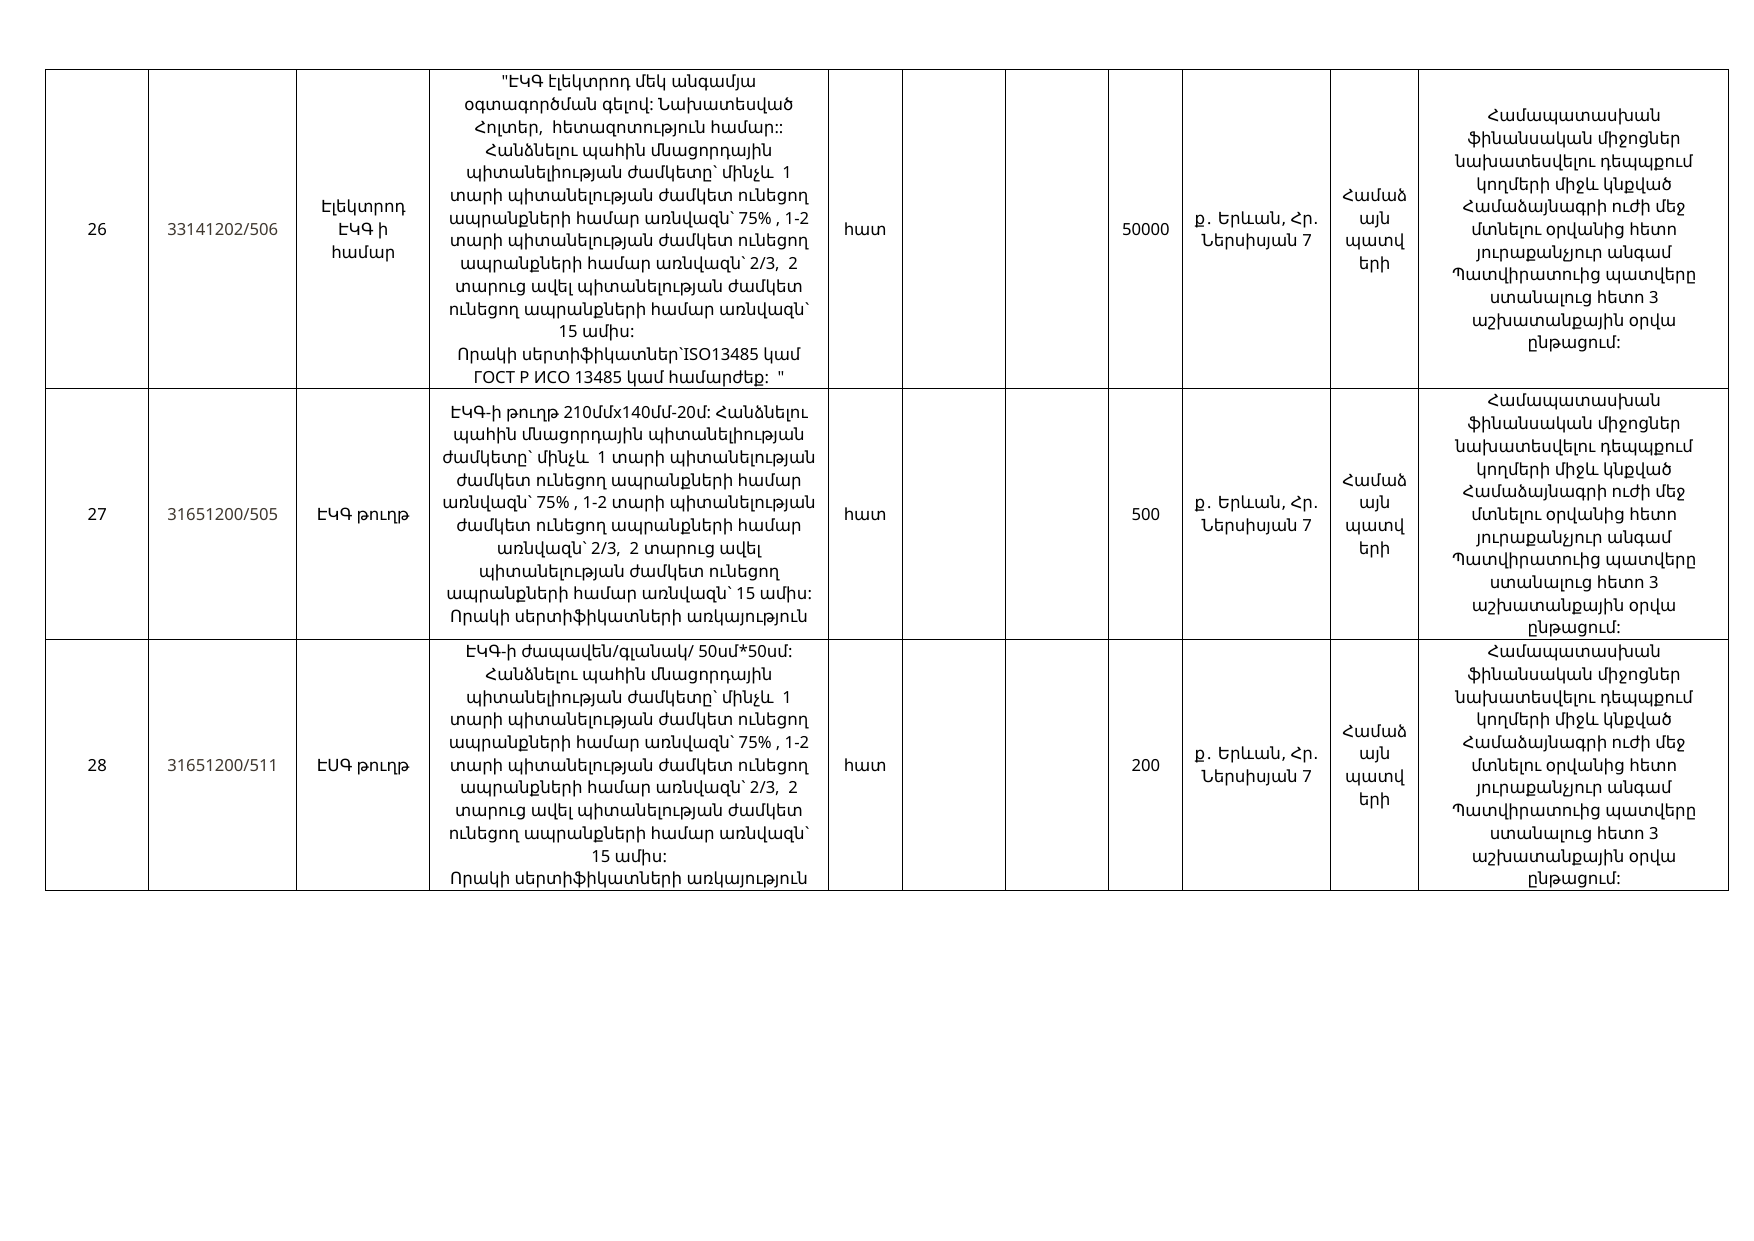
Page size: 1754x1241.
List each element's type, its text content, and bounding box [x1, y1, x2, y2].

table_cell ք․ Երևան, Հր․ Ներսիսյան 7 [1183, 389, 1330, 639]
table_cell 31651200/511 [149, 640, 296, 889]
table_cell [1183, 640, 1330, 889]
table_cell հատ [829, 70, 902, 388]
table_cell ԷԿԳ թուղթ [297, 389, 429, 639]
table_cell ԷԿԳ-ի թուղթ 210մմx140մմ-20մ: Հանձնելու պահին մնացորդային պիտանելիության ժամկետը` մինչև 1 տարի պիտանելության ժամկետ ունեցող ապրանքների համար առնվազն` 75% , 1-2 տարի պիտանելության ժամկետ ունեցող ապրանքների համար առնվազն` 2/3, 2 տարուց ավել պիտանելության ժամկետ ունեցող ապրանքների համար առնվազն` 15 ամիս: Որակի սերտիֆիկատների առկայություն [430, 389, 828, 639]
table_cell 33141202/506 [149, 70, 296, 388]
table_cell 500 [1109, 389, 1182, 639]
table_cell "ԷԿԳ էլեկտրոդ մեկ անգամյա օգտագործման գելով: Նախատեսված Հոլտեր, հետազոտություն համար:: Հանձնելու պահին մնացորդային պիտանելիության ժամկետը` մինչև 1 տարի պիտանելության ժամկետ ունեցող ապրանքների համար առնվազն` 75% , 1-2 տարի պիտանելության ժամկետ ունեցող ապրանքների համար առնվազն` 2/3, 2 տարուց ավել պիտանելության ժամկետ ունեցող ապրանքների համար առնվազն` 15 ամիս: Որակի սերտիֆիկատներ`ISO13485 կամ ГОСТ Р ИСО 13485 կամ համարժեք: " [430, 70, 828, 388]
table_cell Էլեկտրոդ ԷԿԳ ի համար [297, 70, 429, 388]
table_cell 200 [1109, 640, 1182, 889]
table_cell Համաձայն պատվերի [1331, 389, 1418, 639]
table_cell [1006, 389, 1108, 639]
table_cell [903, 70, 1005, 388]
table_cell 31651200/505 [149, 389, 296, 639]
table_cell 28 [46, 640, 148, 889]
table_cell հատ [829, 640, 902, 889]
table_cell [1183, 70, 1330, 388]
table_cell 50000 [1109, 70, 1182, 388]
table_cell [903, 389, 1005, 639]
table_cell [1006, 640, 1108, 889]
table_cell 27 [46, 389, 148, 639]
table_cell Համաձայն պատվերի [1331, 70, 1418, 388]
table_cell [1419, 640, 1728, 889]
table_cell ԷԿԳ-ի ժապավեն/գլանակ/ 50սմ*50սմ: Հանձնելու պահին մնացորդային պիտանելիության ժամկետը` մինչև 1 տարի պիտանելության ժամկետ ունեցող ապրանքների համար առնվազն` 75% , 1-2 տարի պիտանելության ժամկետ ունեցող ապրանքների համար առնվազն` 2/3, 2 տարուց ավել պիտանելության ժամկետ ունեցող ապրանքների համար առնվազն` 15 ամիս: Որակի սերտիֆիկատների առկայություն [430, 640, 828, 889]
table_cell [903, 640, 1005, 889]
table_cell 26 [46, 70, 148, 388]
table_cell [1419, 70, 1728, 388]
table_cell ԷՍԳ թուղթ [297, 640, 429, 889]
table_cell [1006, 70, 1108, 388]
table_cell Համաձայն պատվերի [1331, 640, 1418, 889]
table_cell հատ [829, 389, 902, 639]
